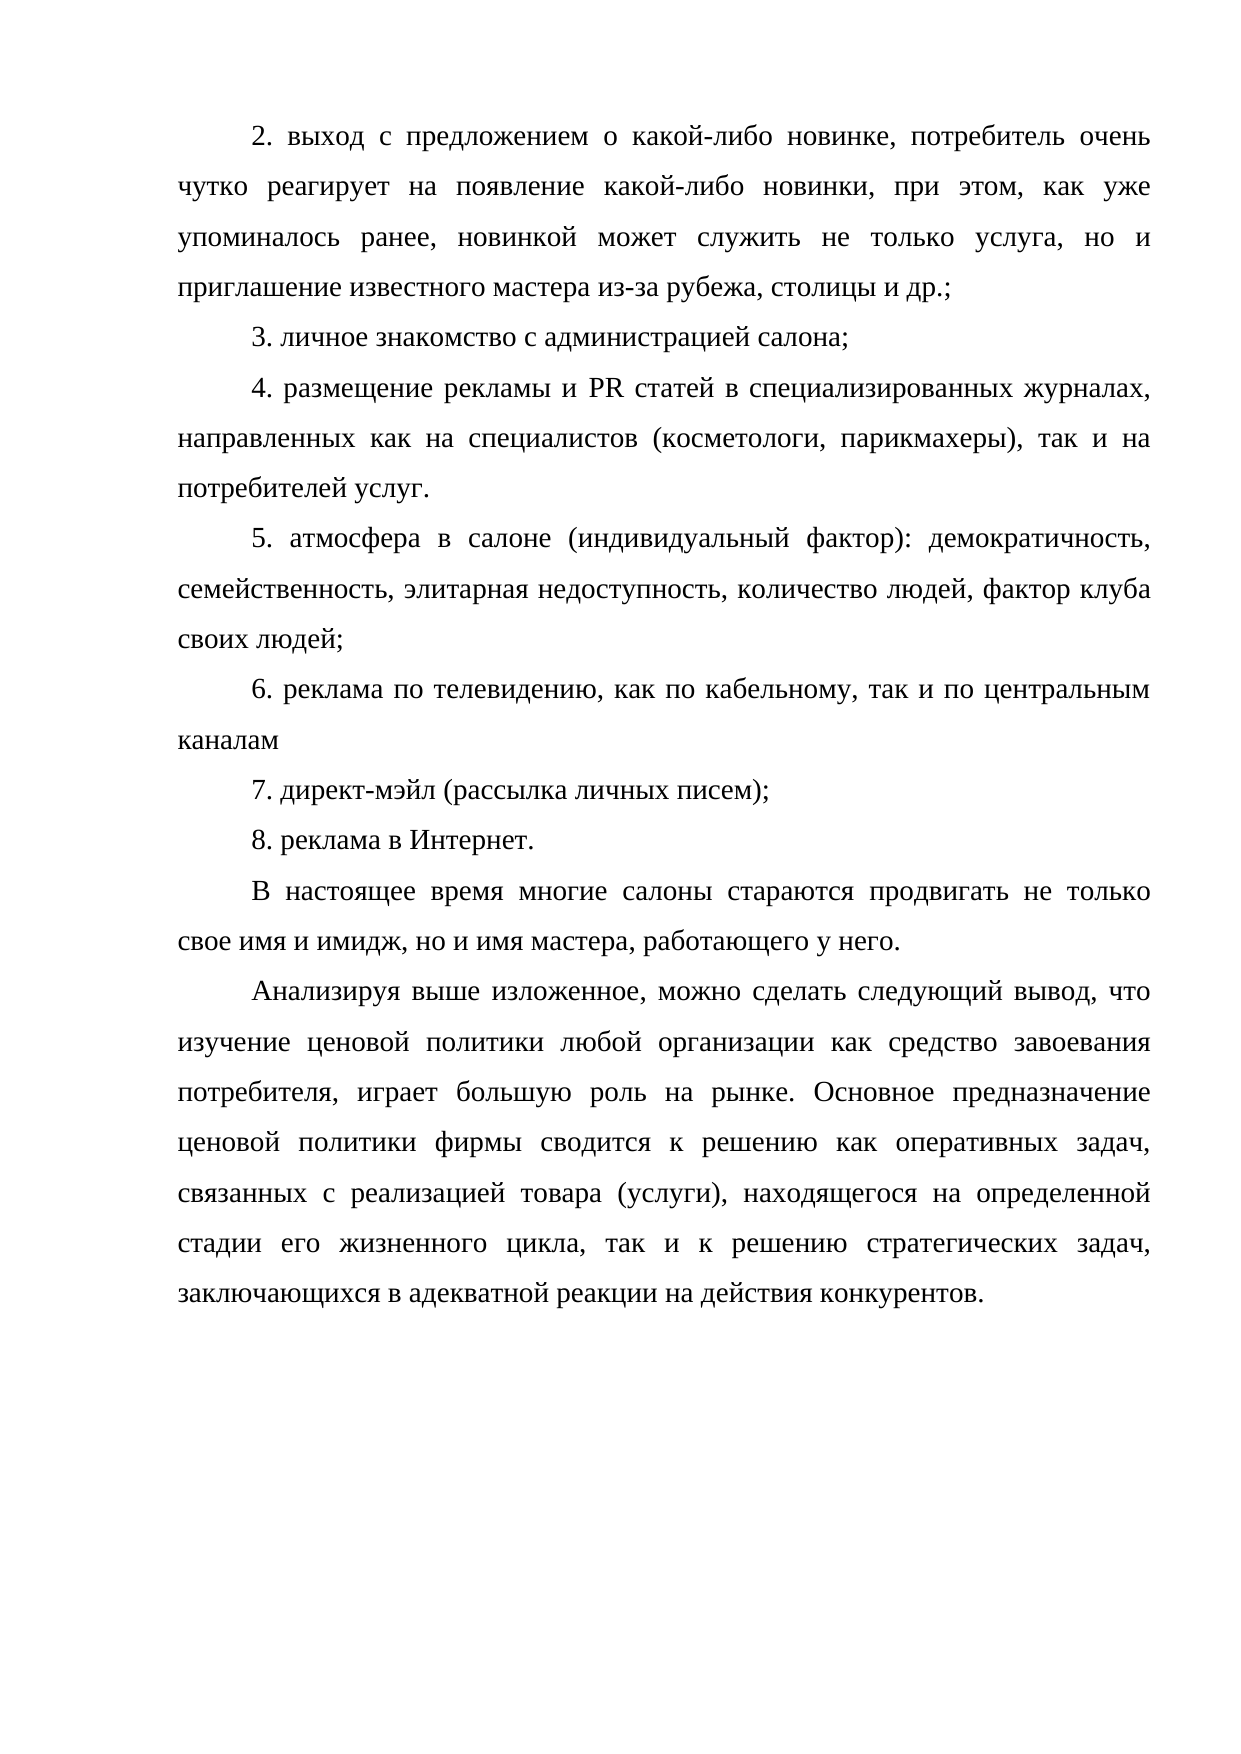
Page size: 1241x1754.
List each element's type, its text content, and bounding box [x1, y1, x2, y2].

text 4. размещение рекламы и PR статей в специализированных журналах, направленных как на специалистов (косметологи, парикмахеры), так и на потребителей услуг. [177, 370, 1152, 504]
text 7. директ-мэйл (рассылка личных писем); [177, 772, 1152, 806]
text 2. выход с предложением о какой-либо новинке, потребитель очень чутко реагирует на появление какой-либо новинки, при этом, как уже упоминалось ранее, новинкой может служить не только услуга, но и приглашение известного мастера из-за рубежа, столицы и др.; [177, 118, 1152, 303]
text В настоящее время многие салоны стараются продвигать не только свое имя и имидж, но и имя мастера, работающего у него. [177, 873, 1152, 957]
text Анализируя выше изложенное, можно сделать следующий вывод, что изучение ценовой политики любой организации как средство завоевания потребителя, играет большую роль на рынке. Основное предназначение ценовой политики фирмы сводится к решению как оперативных задач, связанных с реализацией товара (услуги), находящегося на определенной стадии его жизненного цикла, так и к решению стратегических задач, заключающихся в адекватной реакции на действия конкурентов. [177, 973, 1152, 1309]
text 3. личное знакомство с администрацией салона; [177, 319, 1152, 353]
text 8. реклама в Интернет. [177, 822, 1152, 856]
text 5. атмосфера в салоне (индивидуальный фактор): демократичность, семейственность, элитарная недоступность, количество людей, фактор клуба своих людей; [177, 521, 1152, 655]
text 6. реклама по телевидению, как по кабельному, так и по центральным каналам [177, 672, 1152, 755]
